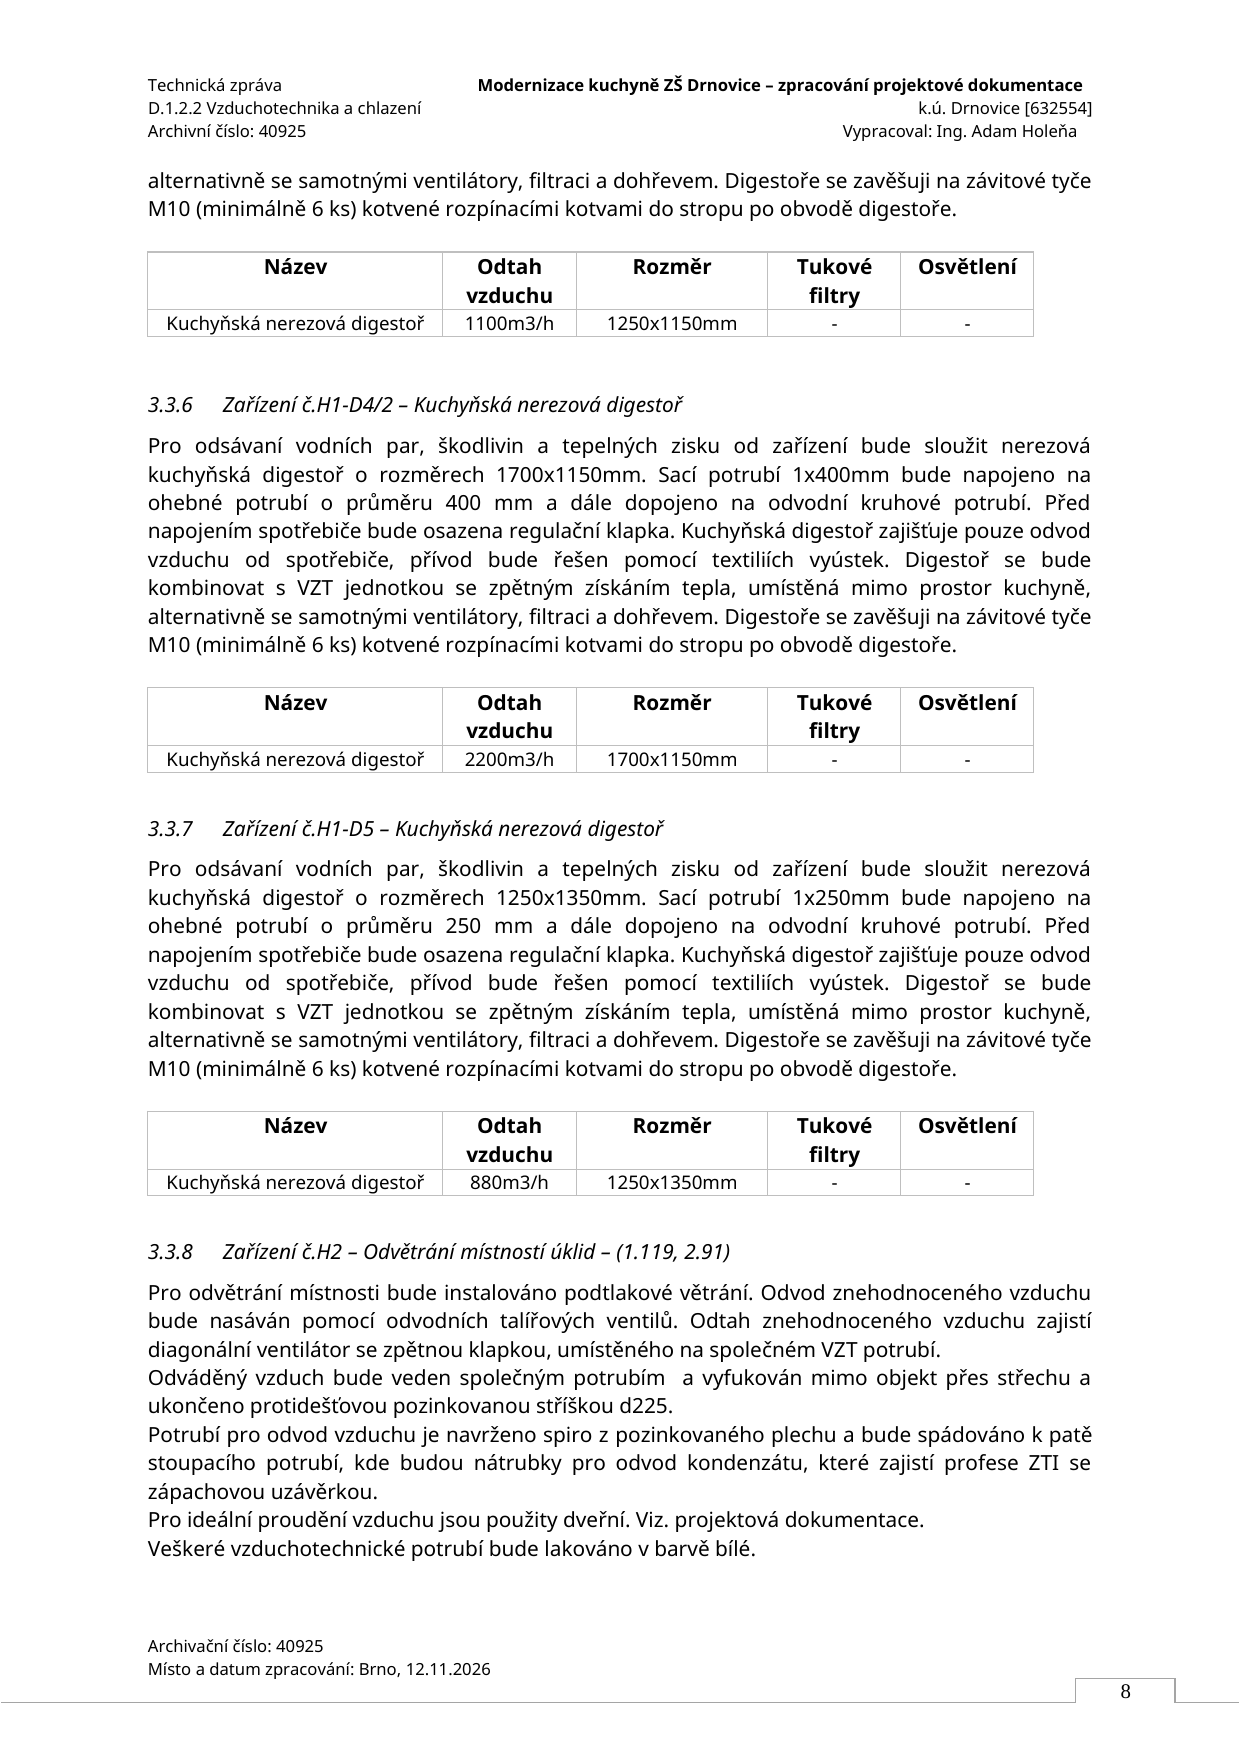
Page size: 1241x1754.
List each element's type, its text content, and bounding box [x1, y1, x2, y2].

table_cell Kuchyňská nerezová digestoř [148, 1170, 442, 1195]
table_header Rozměr [577, 688, 767, 745]
table_header Odtah vzduchu [443, 688, 576, 745]
table_cell 1700x1150mm [577, 746, 767, 772]
text Pro ideální proudění vzduchu jsou použity dveřní. Viz. projektová dokumentace. [148, 1505, 1092, 1534]
table_cell - [768, 310, 900, 336]
table_header Tukové filtry [768, 253, 900, 309]
table_cell 2200m3/h [443, 746, 576, 772]
table_header Odtah vzduchu [443, 253, 576, 309]
table_cell - [901, 1170, 1033, 1195]
table_header Osvětlení [901, 1112, 1033, 1168]
subtitle Zařízení č.H1-D5 – Kuchyňská nerezová digestoř [148, 814, 1092, 842]
table_header Rozměr [577, 1112, 767, 1168]
table_header Osvětlení [901, 688, 1033, 745]
table_cell Kuchyňská nerezová digestoř [148, 746, 442, 772]
table_cell 880m3/h [443, 1170, 576, 1195]
subtitle Zařízení č.H1-D4/2 – Kuchyňská nerezová digestoř [148, 390, 1092, 419]
table_cell 1250x1350mm [577, 1170, 767, 1195]
table_header Rozměr [577, 253, 767, 309]
table_header Název [148, 253, 442, 309]
table_cell 1100m3/h [443, 310, 576, 336]
table_header Tukové filtry [768, 688, 900, 745]
text Pro odsávaní vodních par, škodlivin a tepelných zisku od zařízení bude sloužit nerezová kuchyňská digestoř o rozměrech 1700x1150mm. Sací potrubí 1x400mm bude napojeno na ohebné potrubí o průměru 400 mm a dále dopojeno na odvodní kruhové potrubí. Před napojením spotřebiče bude osazena regulační klapka. Kuchyňská digestoř zajišťuje pouze odvod vzduchu od spotřebiče, přívod bude řešen pomocí textiliích vyústek. Digestoř se bude kombinovat s VZT jednotkou se zpětným získáním tepla, umístěná mimo prostor kuchyně, alternativně se samotnými ventilátory, filtraci a dohřevem. Digestoře se zavěšuji na závitové tyče M10 (minimálně 6 ks) kotvené rozpínacími kotvami do stropu po obvodě digestoře. [148, 431, 1092, 659]
table_header Název [148, 1112, 442, 1168]
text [148, 166, 1092, 223]
table_header Osvětlení [901, 253, 1033, 309]
text Veškeré vzduchotechnické potrubí bude lakováno v barvě bílé. [148, 1534, 1092, 1562]
text Odváděný vzduch bude veden společným potrubím a vyfukován mimo objekt přes střechu a ukončeno protidešťovou pozinkovanou stříškou d225. [148, 1363, 1092, 1420]
text Pro odsávaní vodních par, škodlivin a tepelných zisku od zařízení bude sloužit nerezová kuchyňská digestoř o rozměrech 1250x1350mm. Sací potrubí 1x250mm bude napojeno na ohebné potrubí o průměru 250 mm a dále dopojeno na odvodní kruhové potrubí. Před napojením spotřebiče bude osazena regulační klapka. Kuchyňská digestoř zajišťuje pouze odvod vzduchu od spotřebiče, přívod bude řešen pomocí textiliích vyústek. Digestoř se bude kombinovat s VZT jednotkou se zpětným získáním tepla, umístěná mimo prostor kuchyně, alternativně se samotnými ventilátory, filtraci a dohřevem. Digestoře se zavěšuji na závitové tyče M10 (minimálně 6 ks) kotvené rozpínacími kotvami do stropu po obvodě digestoře. [148, 854, 1092, 1082]
table_header Odtah vzduchu [443, 1112, 576, 1168]
table_cell - [768, 1170, 900, 1195]
table_cell - [901, 746, 1033, 772]
table_header Tukové filtry [768, 1112, 900, 1168]
table_header Název [148, 688, 442, 745]
table_cell Kuchyňská nerezová digestoř [148, 310, 442, 336]
text Potrubí pro odvod vzduchu je navrženo spiro z pozinkovaného plechu a bude spádováno k patě stoupacího potrubí, kde budou nátrubky pro odvod kondenzátu, které zajistí profese ZTI se zápachovou uzávěrkou. [148, 1420, 1092, 1505]
subtitle Zařízení č.H2 – Odvětrání místností úklid – (1.119, 2.91) [148, 1237, 1092, 1265]
table_cell - [768, 746, 900, 772]
text Pro odvětrání místnosti bude instalováno podtlakové větrání. Odvod znehodnoceného vzduchu bude nasáván pomocí odvodních talířových ventilů. Odtah znehodnoceného vzduchu zajistí diagonální ventilátor se zpětnou klapkou, umístěného na společném VZT potrubí. [148, 1278, 1092, 1363]
table_cell - [901, 310, 1033, 336]
table_cell 1250x1150mm [577, 310, 767, 336]
